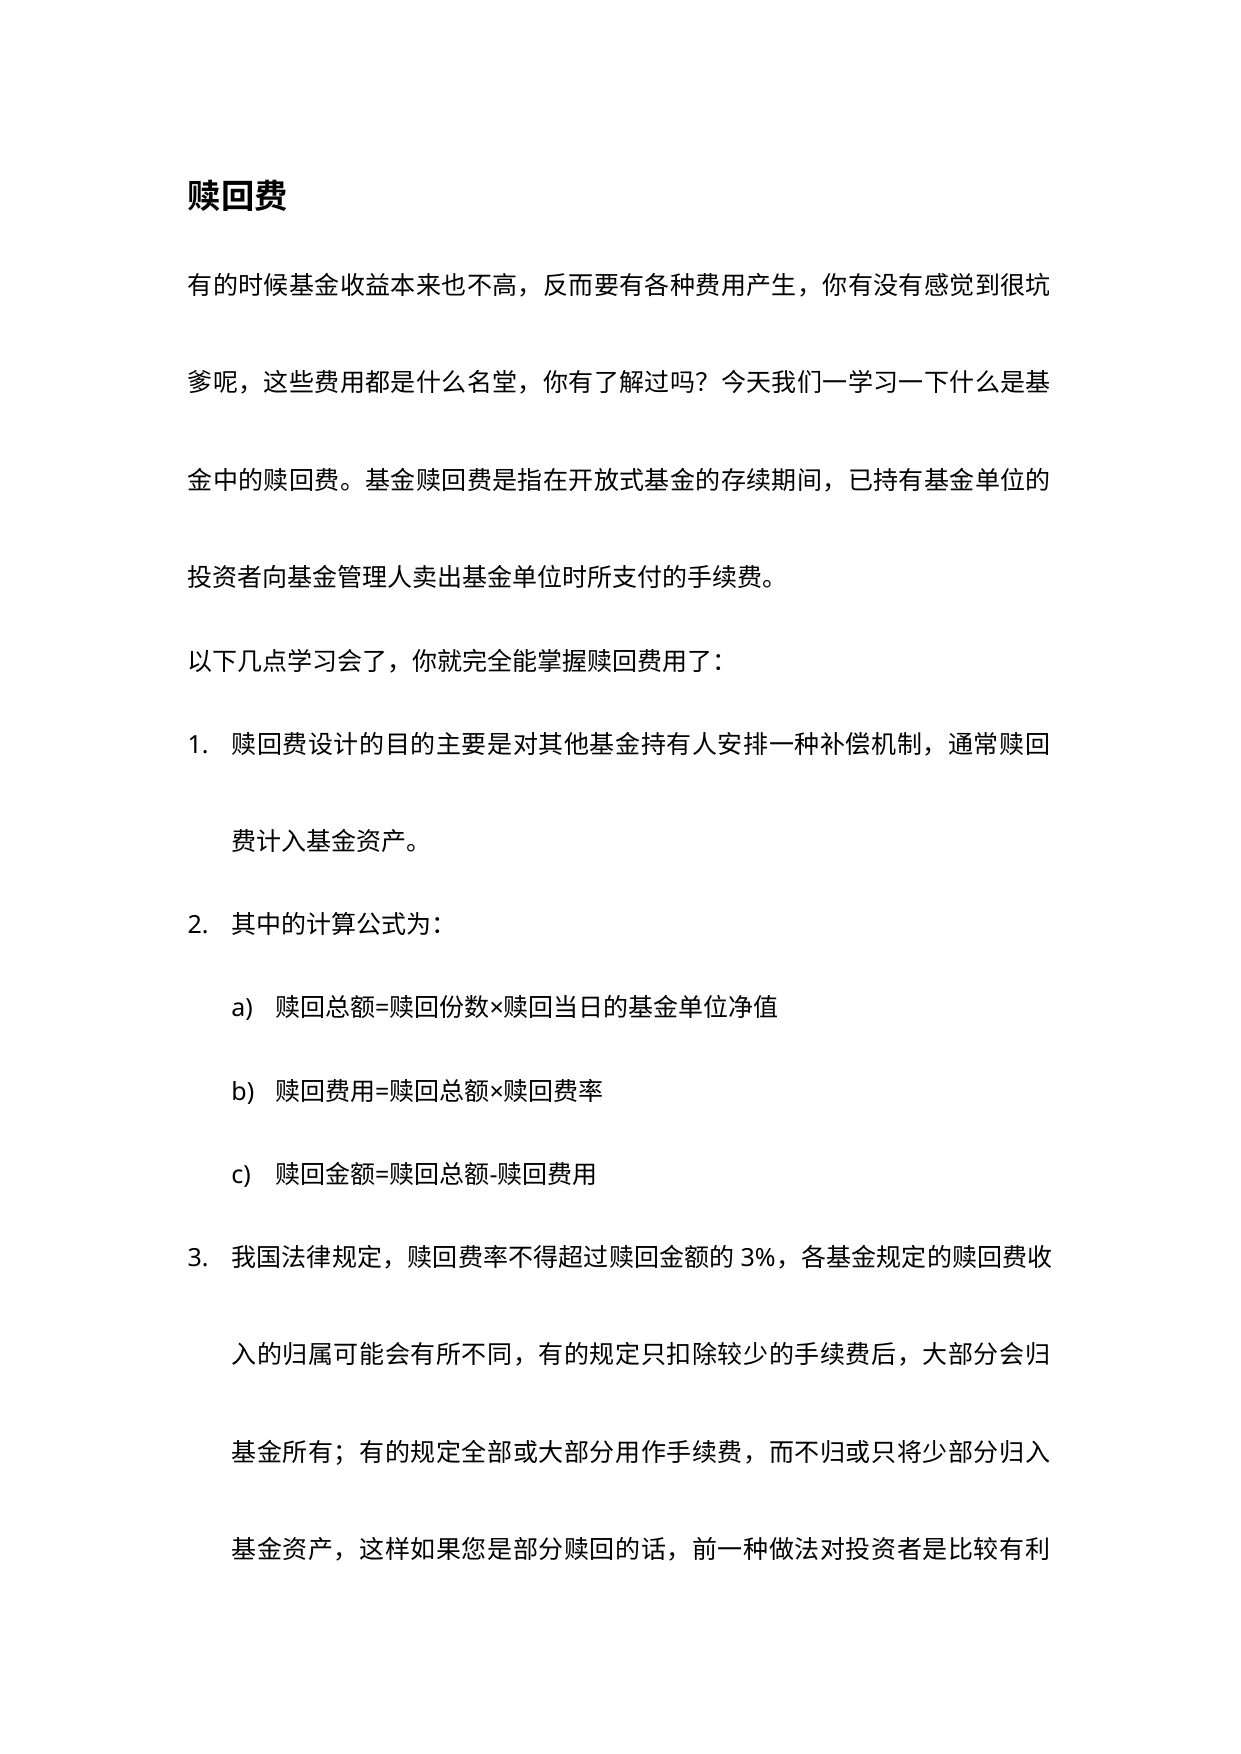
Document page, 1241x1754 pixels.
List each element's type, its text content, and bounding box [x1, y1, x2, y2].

list 赎回费用=赎回总额×赎回费率 [231, 1057, 1053, 1122]
list 赎回总额=赎回份数×赎回当日的基金单位净值 [231, 973, 1053, 1038]
list 其中的计算公式为： [187, 890, 1053, 955]
text 有的时候基金收益本来也不高，反而要有各种费用产生，你有没有感觉到很坑爹呢，这些费用都是什么名堂，你有了解过吗？今天我们一学习一下什么是基金中的赎回费。基金赎回费是指在开放式基金的存续期间，已持有基金单位的投资者向基金管理人卖出基金单位时所支付的手续费。 [187, 251, 1053, 608]
list 赎回费设计的目的主要是对其他基金持有人安排一种补偿机制，通常赎回费计入基金资产。 [187, 710, 1053, 872]
text 以下几点学习会了，你就完全能掌握赎回费用了： [187, 627, 1053, 692]
list 赎回金额=赎回总额-赎回费用 [231, 1140, 1053, 1205]
text 赎回费 [187, 162, 1053, 227]
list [187, 1223, 1053, 1580]
